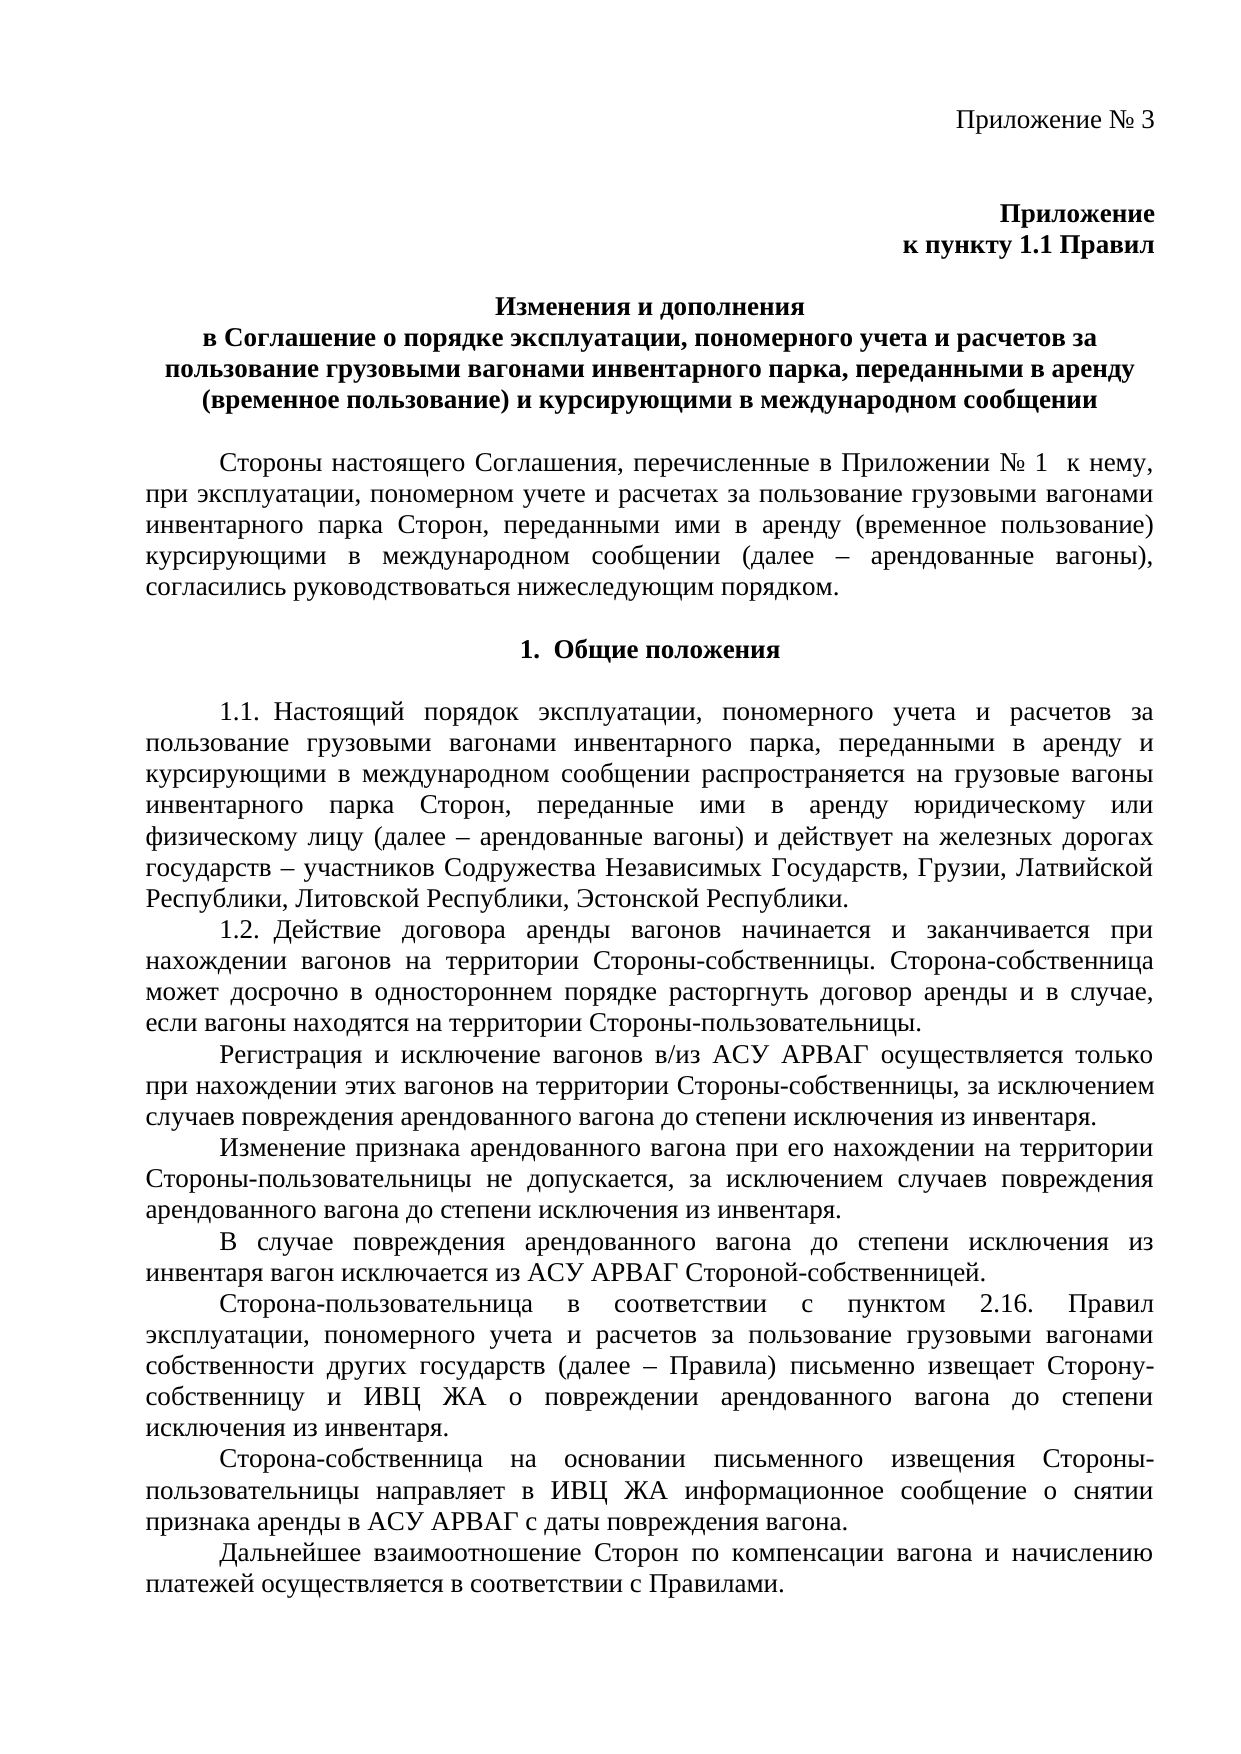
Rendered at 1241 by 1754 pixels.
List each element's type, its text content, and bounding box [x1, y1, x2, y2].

text 1. Общие положения [145, 633, 1155, 664]
text 1.2. Действие договора аренды вагонов начинается и заканчивается при нахождении вагонов на территории Стороны-собственницы. Сторона-собственница может досрочно в одностороннем порядке расторгнуть договор аренды и в случае, если вагоны находятся на территории Стороны-пользовательницы. [145, 913, 1155, 1038]
text к пункту 1.1 Правил [766, 228, 1155, 259]
text Изменение признака арендованного вагона при его нахождении на территории Стороны-пользовательницы не допускается, за исключением случаев повреждения арендованного вагона до степени исключения из инвентаря. [145, 1131, 1155, 1224]
text Дальнейшее взаимоотношение Сторон по компенсации вагона и начислению платежей осуществляется в соответствии с Правилами. [145, 1536, 1155, 1598]
text Приложение № 3 [766, 103, 1155, 134]
text Приложение [766, 197, 1155, 228]
text Сторона-собственница на основании письменного извещения Стороны-пользовательницы направляет в ИВЦ ЖА информационное сообщение о снятии признака аренды в АСУ АРВАГ с даты повреждения вагона. [145, 1443, 1155, 1536]
text Регистрация и исключение вагонов в/из АСУ АРВАГ осуществляется только при нахождении этих вагонов на территории Стороны-собственницы, за исключением случаев повреждения арендованного вагона до степени исключения из инвентаря. [145, 1038, 1155, 1131]
text Сторона-пользовательница в соответствии с пунктом 2.16. Правил эксплуатации, пономерного учета и расчетов за пользование грузовыми вагонами собственности других государств (далее – Правила) письменно извещает Сторону-собственницу и ИВЦ ЖА о повреждении арендованного вагона до степени исключения из инвентаря. [145, 1287, 1155, 1443]
text 1.1. Настоящий порядок эксплуатации, пономерного учета и расчетов за пользование грузовыми вагонами инвентарного парка, переданными в аренду и курсирующими в международном сообщении распространяется на грузовые вагоны инвентарного парка Сторон, переданные ими в аренду юридическому или физическому лицу (далее – арендованные вагоны) и действует на железных дорогах государств – участников Содружества Независимых Государств, Грузии, Латвийской Республики, Литовской Республики, Эстонской Республики. [145, 695, 1155, 913]
text в Соглашение о порядке эксплуатации, пономерного учета и расчетов за пользование грузовыми вагонами инвентарного парка, переданными в аренду (временное пользование) и курсирующими в международном сообщении [145, 321, 1155, 415]
text В случае повреждения арендованного вагона до степени исключения из инвентаря вагон исключается из АСУ АРВАГ Стороной-собственницей. [145, 1224, 1155, 1287]
text Стороны настоящего Соглашения, перечисленные в Приложении № 1 к нему, при эксплуатации, пономерном учете и расчетах за пользование грузовыми вагонами инвентарного парка Сторон, переданными ими в аренду (временное пользование) курсирующими в международном сообщении (далее – арендованные вагоны), согласились руководствоваться нижеследующим порядком. [145, 446, 1155, 602]
text Изменения и дополнения [145, 290, 1155, 321]
